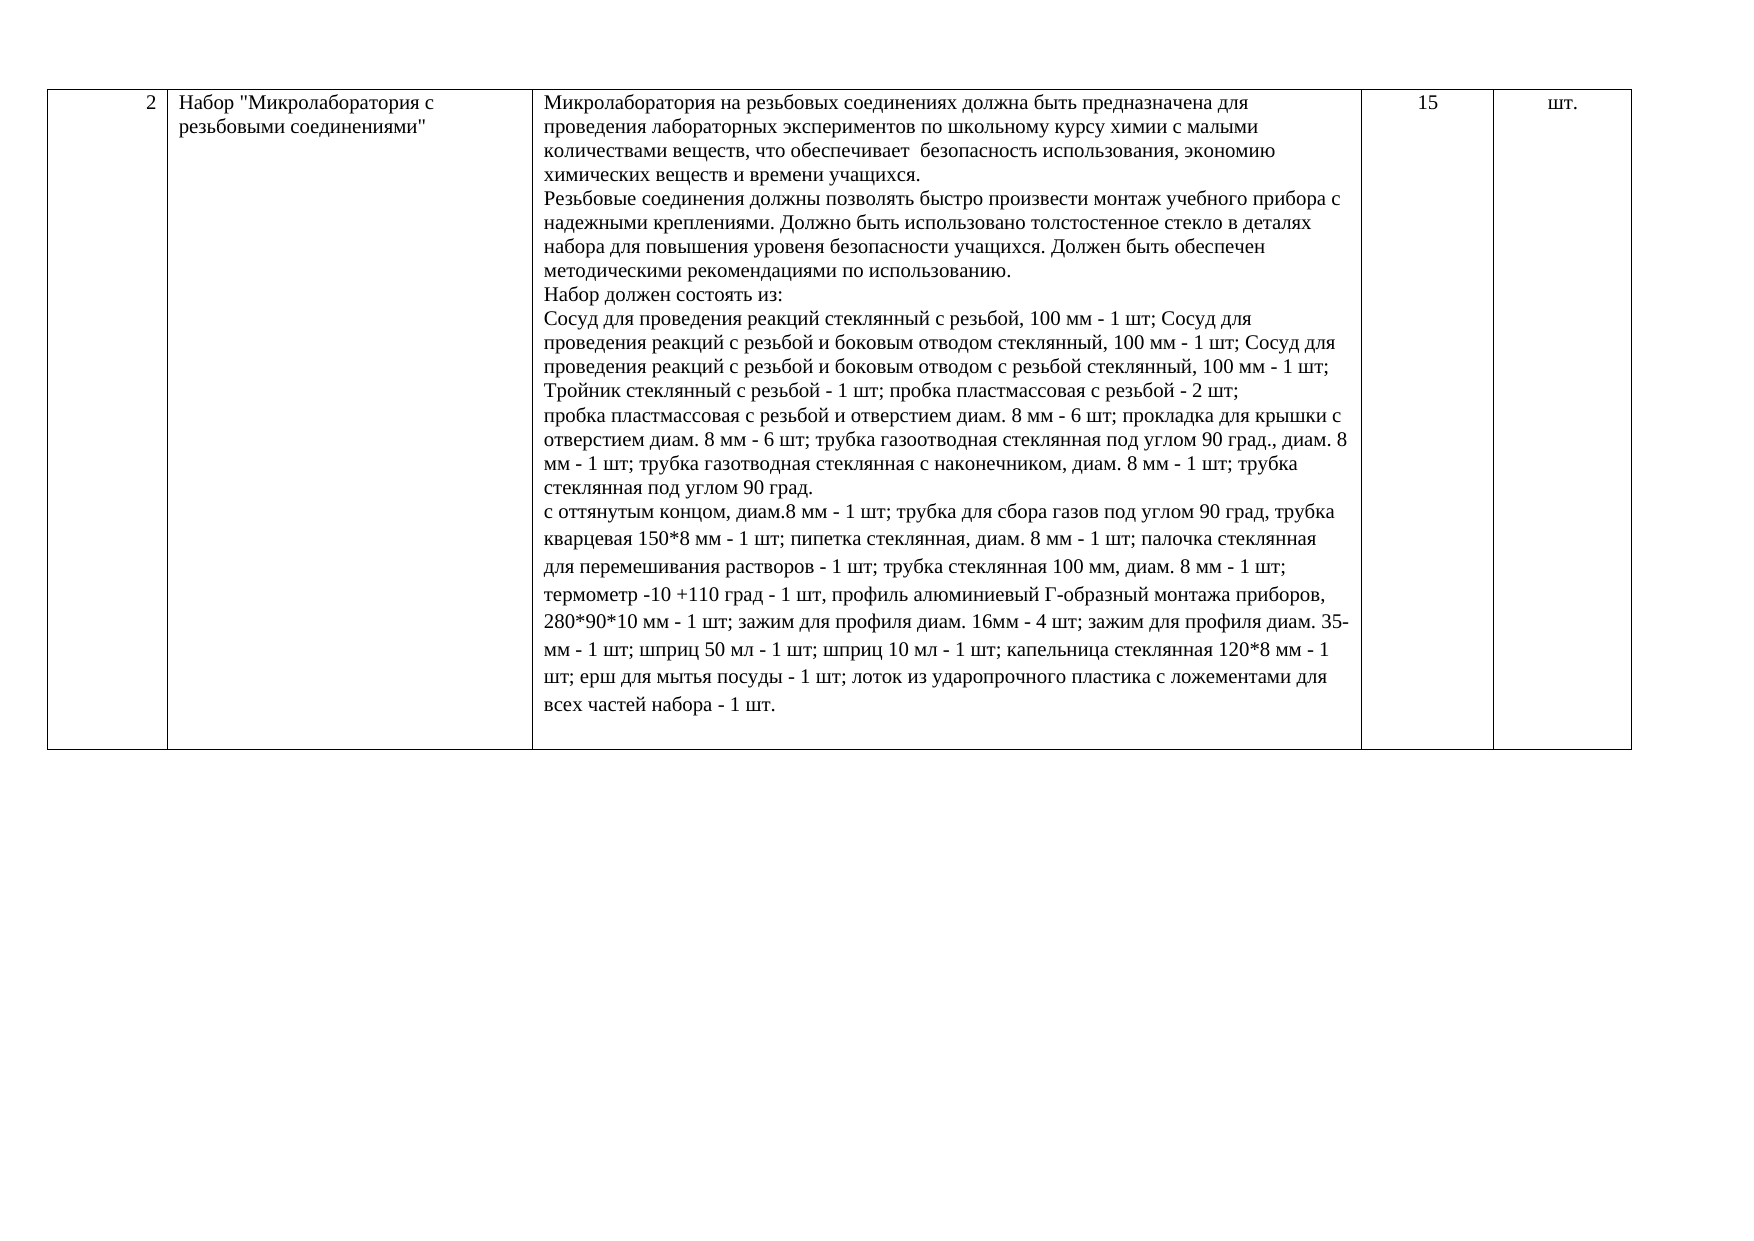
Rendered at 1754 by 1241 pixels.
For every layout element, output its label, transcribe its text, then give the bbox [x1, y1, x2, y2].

table_cell 2 [48, 90, 167, 749]
table_cell Набор "Микролаборатория с резьбовыми соединениями" [168, 90, 532, 749]
table_cell 15 [1362, 90, 1493, 749]
table_cell шт. [1494, 90, 1631, 749]
table_cell Микролаборатория на резьбовых соединениях должна быть предназначена для проведения лабораторных экспериментов по школьному курсу химии с малыми количествами веществ, что обеспечивает безопасность использования, экономию химических веществ и времени учащихся. Резьбовые соединения должны позволять быстро произвести монтаж учебного прибора с надежными креплениями. Должно быть использовано толстостенное стекло в деталях набора для повышения уровеня безопасности учащихся. Должен быть обеспечен методическими рекомендациями по использованию. Набор должен состоять из: Сосуд для проведения реакций стеклянный с резьбой, - 1 шт; Сосуд для проведения реакций с резьбой и боковым отводом стеклянный, - 1 шт; Сосуд для проведения реакций с резьбой и боковым отводом с резьбой стеклянный, - 1 шт; Тройник стеклянный с резьбой - 1 шт; пробка пластмассовая с резьбой - 2 шт; пробка пластмассовая с резьбой и отверстием диам. - 6 шт; прокладка для крышки с отверстием диам. - 6 шт; трубка газоотводная стеклянная под углом 90 град., диам. - 1 шт; трубка газотводная стеклянная с наконечником, диам. - 1 шт; трубка стеклянная под углом 90 град. с оттянутым концом, диам.8 мм - 1 шт; трубка для сбора газов под углом 90 град, трубка кварцевая 150*8 мм - 1 шт; пипетка стеклянная, диам. - 1 шт; палочка стеклянная для перемешивания растворов - 1 шт; трубка стеклянная , диам. - 1 шт; термометр -10 +110 град - 1 шт, профиль алюминиевый Г-образный монтажа приборов, 280*90*10 мм - 1 шт; зажим для профиля диам. 16мм - 4 шт; зажим для профиля диам. 35-мм - 1 шт; шприц 50 мл - 1 шт; шприц 10 мл - 1 шт; капельница стеклянная 120*8 мм - 1 шт; ерш для мытья посуды - 1 шт; лоток из ударопрочного пластика с ложементами для всех частей набора - 1 шт. [533, 90, 1361, 749]
